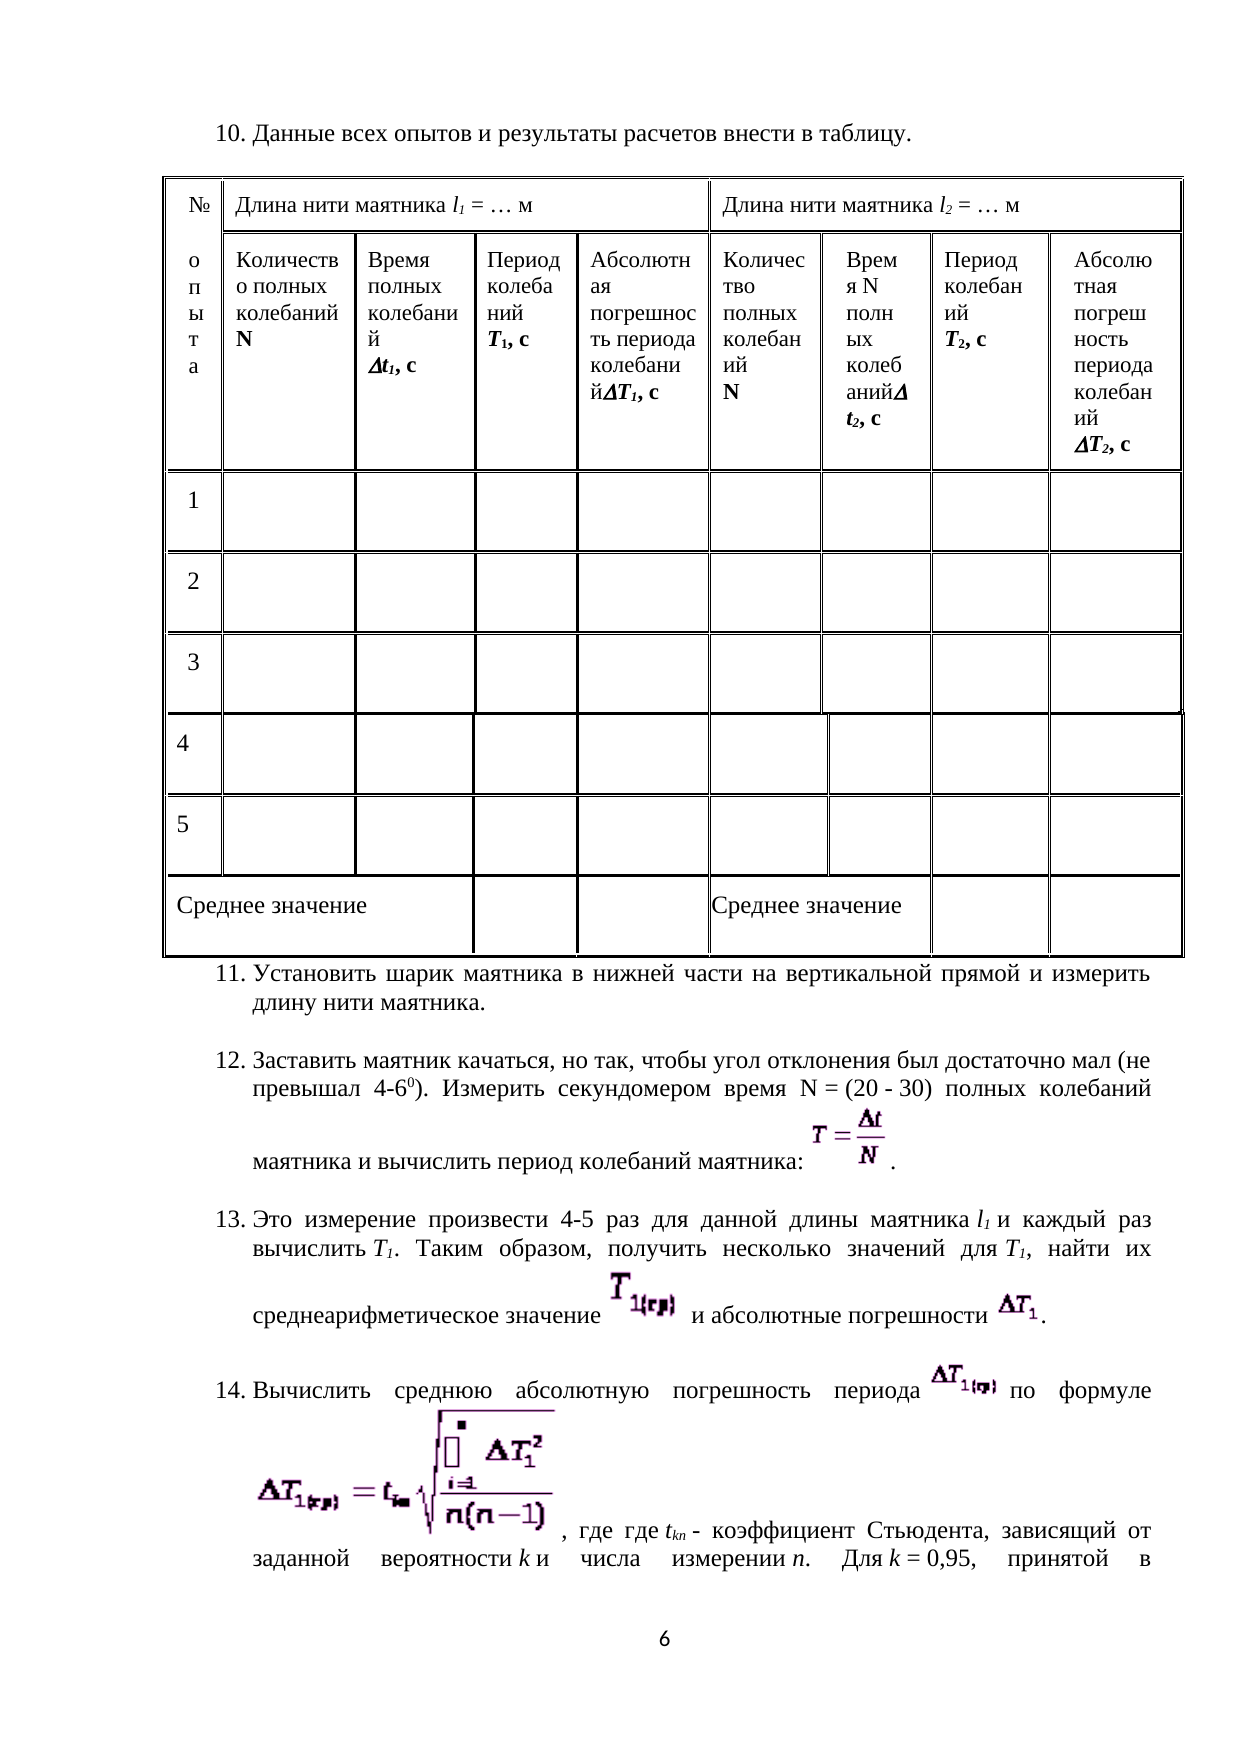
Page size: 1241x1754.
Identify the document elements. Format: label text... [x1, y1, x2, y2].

table_cell [711, 797, 827, 874]
table_cell Среднее значение [166, 874, 473, 955]
table_cell [711, 715, 827, 793]
table_cell [933, 715, 1048, 793]
list Заставить маятник качаться, но так, чтобы угол отклонения был достаточно мал (не превышал 4-60). Измерить секундомером время N = (20 - 30) полных колебаний маятника и вычислить период колебаний маятника: . [215, 1045, 1152, 1175]
table_cell [477, 635, 576, 712]
table_cell Время N полных колебанийt2, с [823, 234, 930, 469]
table_cell [224, 797, 354, 874]
table_cell [357, 635, 474, 712]
table_cell 3 [166, 631, 221, 712]
table_cell [579, 554, 708, 631]
table_cell [823, 635, 930, 712]
table_cell [1051, 715, 1181, 793]
table_cell [224, 635, 354, 712]
table_cell [224, 554, 354, 631]
table_header Длина нити маятника l1 = … м [223, 179, 710, 230]
table_cell [579, 635, 708, 712]
table_cell [579, 473, 708, 550]
table_cell Время полных колебаний t1, с [357, 234, 474, 469]
table_cell [933, 797, 1048, 874]
list Установить шарик маятника в нижней части на вертикальной прямой и измерить длину нити маятника. [215, 958, 1152, 1016]
table_cell [475, 715, 576, 793]
table_cell [357, 715, 472, 793]
text 10. Данные всех опытов и результаты расчетов внести в таблицу. [177, 118, 1152, 147]
table_cell [1051, 473, 1180, 550]
table_cell [830, 797, 930, 874]
picture [994, 1286, 1041, 1324]
picture [252, 1403, 562, 1538]
table_cell Абсолютная погрешность периода колебаний T2, с [1051, 234, 1180, 469]
table_cell 1 [166, 469, 221, 550]
table_cell [357, 473, 474, 550]
table_header Длина нити маятника l2 = … м [710, 179, 1182, 230]
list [215, 1358, 1152, 1572]
table_cell [224, 715, 354, 793]
table_cell [1051, 635, 1180, 712]
table_cell [477, 554, 576, 631]
table_cell [579, 797, 708, 874]
table_cell [477, 473, 576, 550]
table_cell [711, 554, 820, 631]
table_cell [823, 554, 930, 631]
list Это измерение произвести 4-5 раз для данной длины маятника l1 и каждый раз вычислить Т1. Таким образом, получить несколько значений для Т1, найти их среднеарифметическое значение и абсолютные погрешности . [215, 1204, 1152, 1329]
table_cell [711, 635, 820, 712]
table_cell [711, 473, 820, 550]
picture [810, 1102, 890, 1170]
picture [927, 1357, 1004, 1399]
table_cell 5 [166, 793, 221, 874]
table_cell Среднее значение [710, 877, 932, 955]
table_cell [473, 877, 577, 955]
table_cell Абсолютная погрешность периода колебанийT1, с [579, 234, 708, 469]
table_cell [933, 554, 1048, 631]
table_cell Количество полных колебаний N [224, 234, 354, 469]
table_header № опыт а [166, 179, 223, 469]
table_cell [357, 797, 472, 874]
table_cell [932, 877, 1050, 955]
table_cell [579, 715, 708, 793]
table_cell [1050, 874, 1181, 955]
table_cell Количество полных колебаний N [711, 234, 820, 469]
table_cell 4 [166, 712, 221, 793]
picture [607, 1261, 686, 1324]
table_cell [357, 554, 474, 631]
table_cell [830, 715, 930, 793]
table_cell [1051, 793, 1182, 874]
table_cell Период колебаний Т1, с [477, 234, 576, 469]
table_cell [475, 797, 576, 874]
table_cell [933, 473, 1048, 550]
table_cell [933, 635, 1048, 712]
table_cell [577, 877, 710, 955]
table_cell [224, 473, 354, 550]
table_cell Период колебаний Т2, с [933, 234, 1048, 469]
table_cell 2 [166, 550, 221, 631]
table_cell [1051, 554, 1180, 631]
table_cell [823, 473, 930, 550]
